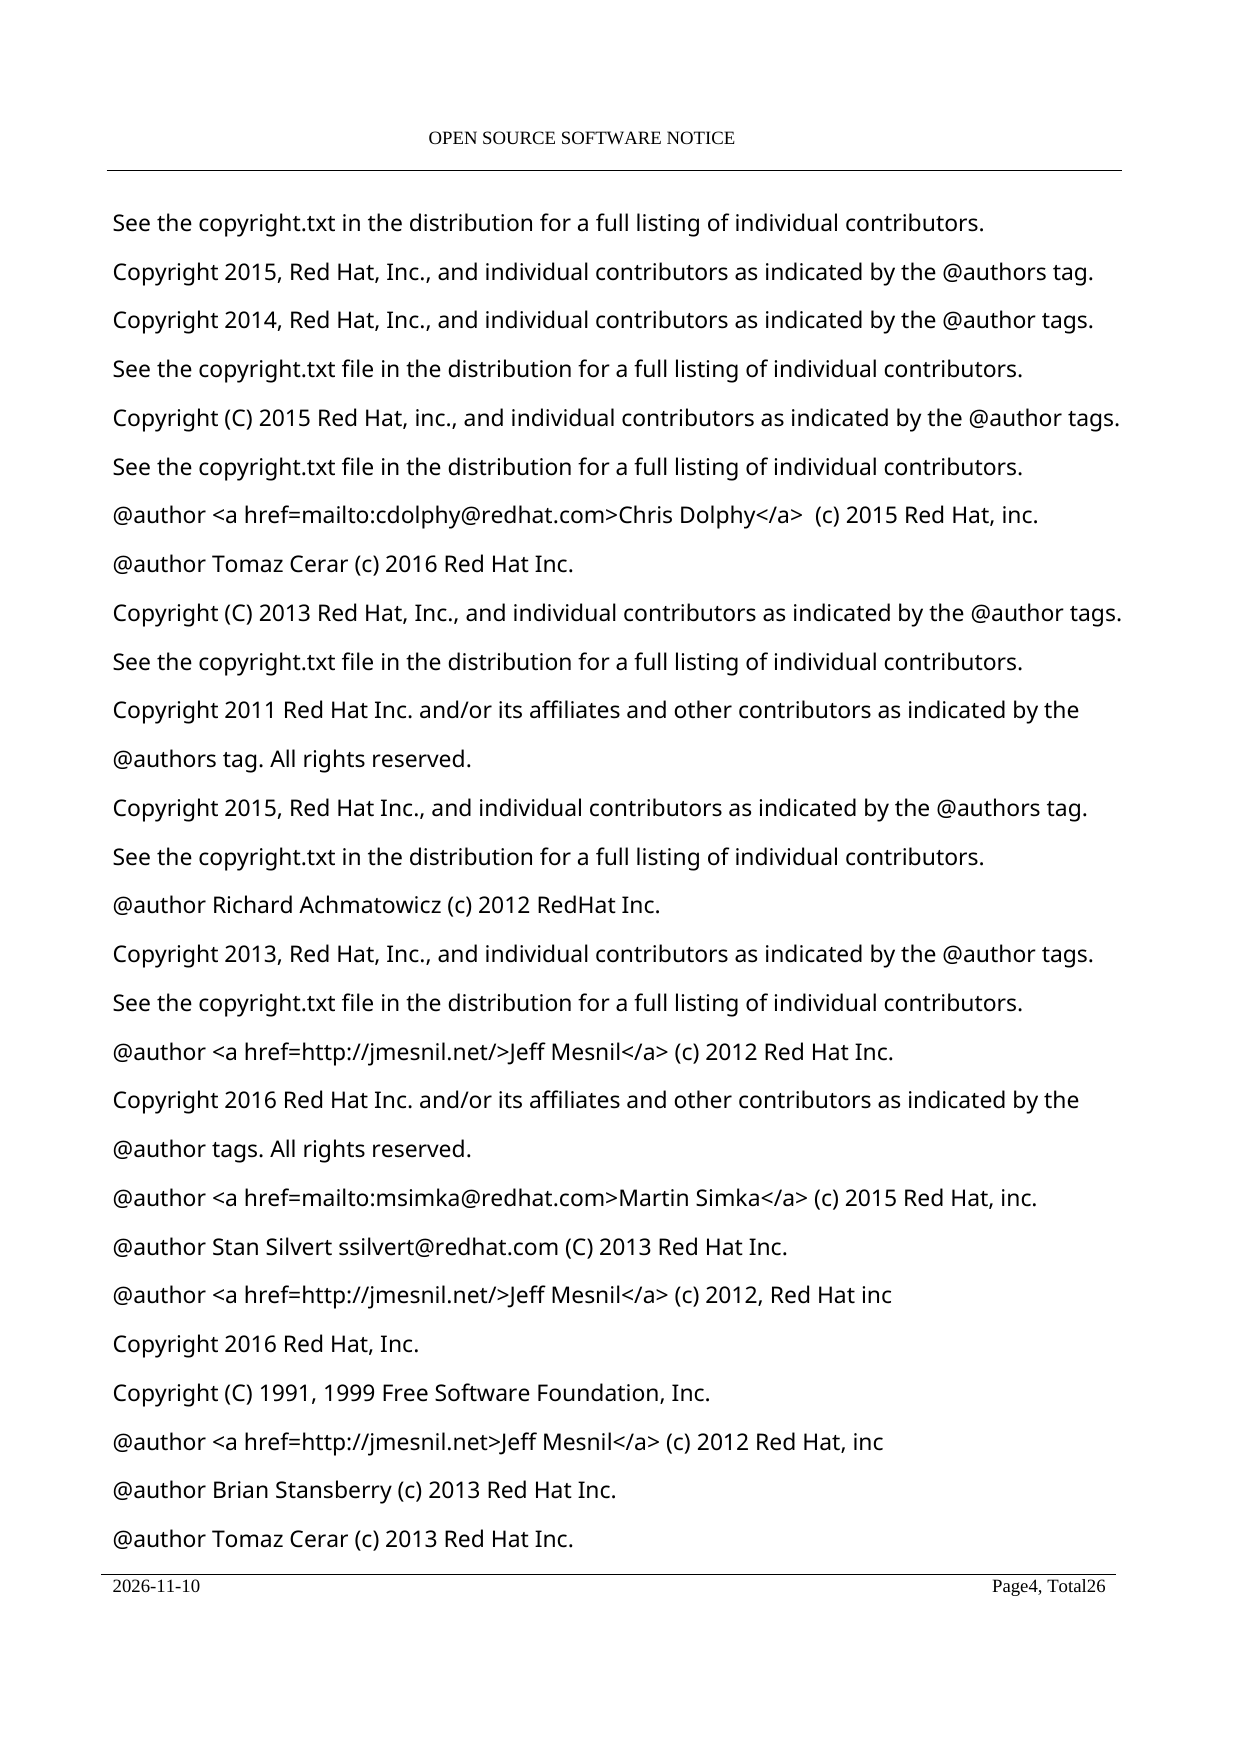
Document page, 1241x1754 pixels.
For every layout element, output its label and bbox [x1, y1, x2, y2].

text [112, 206, 1128, 1555]
